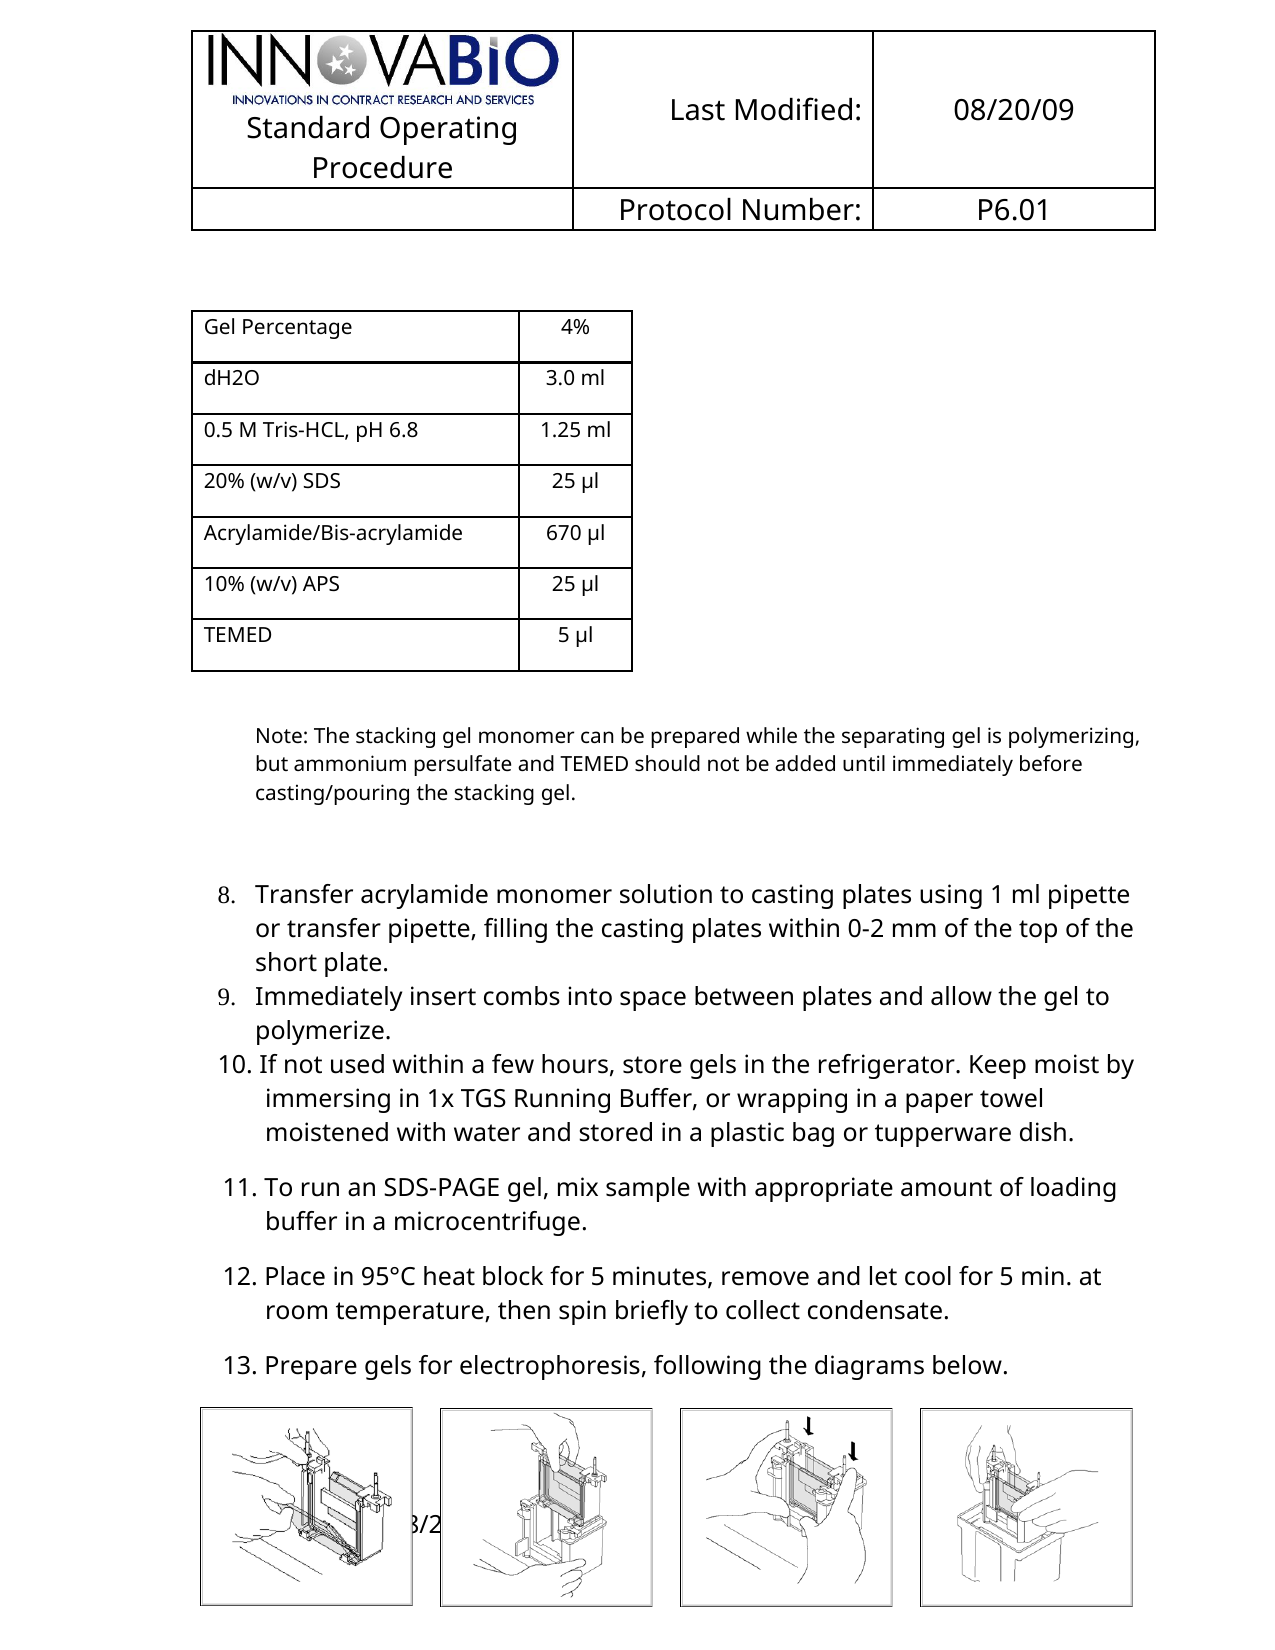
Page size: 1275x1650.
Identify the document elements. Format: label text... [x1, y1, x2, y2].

text Note: The stacking gel monomer can be prepared while the separating gel is polymerizing, but ammonium persulfate and TEMED should not be added until immediately before casting/pouring the stacking gel. [255, 721, 1155, 806]
table_cell 20% (w/v) SDS [193, 466, 518, 516]
list Immediately insert combs into space between plates and allow the gel to polymerize. [217, 978, 1155, 1047]
table_cell 25 µl [520, 466, 631, 516]
picture [920, 1408, 1133, 1607]
table_cell 1.25 ml [520, 415, 631, 464]
picture [440, 1408, 653, 1607]
table_cell 3.0 ml [520, 364, 631, 413]
table_cell TEMED [193, 620, 518, 669]
text 11. To run an SDS-PAGE gel, mix sample with appropriate amount of loading buffer in a microcentrifuge. [222, 1170, 1155, 1238]
table_cell 10% (w/v) APS [193, 569, 518, 618]
picture [680, 1408, 893, 1607]
list Transfer acrylamide monomer solution to casting plates using 1 ml pipette or transfer pipette, filling the casting plates within 0-2 mm of the top of the short plate. [217, 876, 1155, 978]
text 13. Prepare gels for electrophoresis, following the diagrams below. [222, 1348, 1155, 1404]
table_header 4% [520, 312, 631, 361]
table_cell 0.5 M Tris-HCL, pH 6.8 [193, 415, 518, 464]
table_cell Acrylamide/Bis-acrylamide [193, 518, 518, 567]
table_cell 5 µl [520, 620, 631, 669]
table_cell 670 µl [520, 518, 631, 567]
text 12. Place in 95°C heat block for 5 minutes, remove and let cool for 5 min. at room temperature, then spin briefly to collect condensate. [222, 1259, 1155, 1327]
table_cell dH2O [193, 364, 518, 413]
picture [200, 1407, 413, 1606]
table_header Gel Percentage [193, 312, 518, 361]
table_cell 25 µl [520, 569, 631, 618]
text 10. If not used within a few hours, store gels in the refrigerator. Keep moist by immersing in 1x TGS Running Buffer, or wrapping in a paper towel moistened with water and stored in a plastic bag or tupperware dish. [217, 1047, 1155, 1149]
picture [203, 32, 562, 108]
